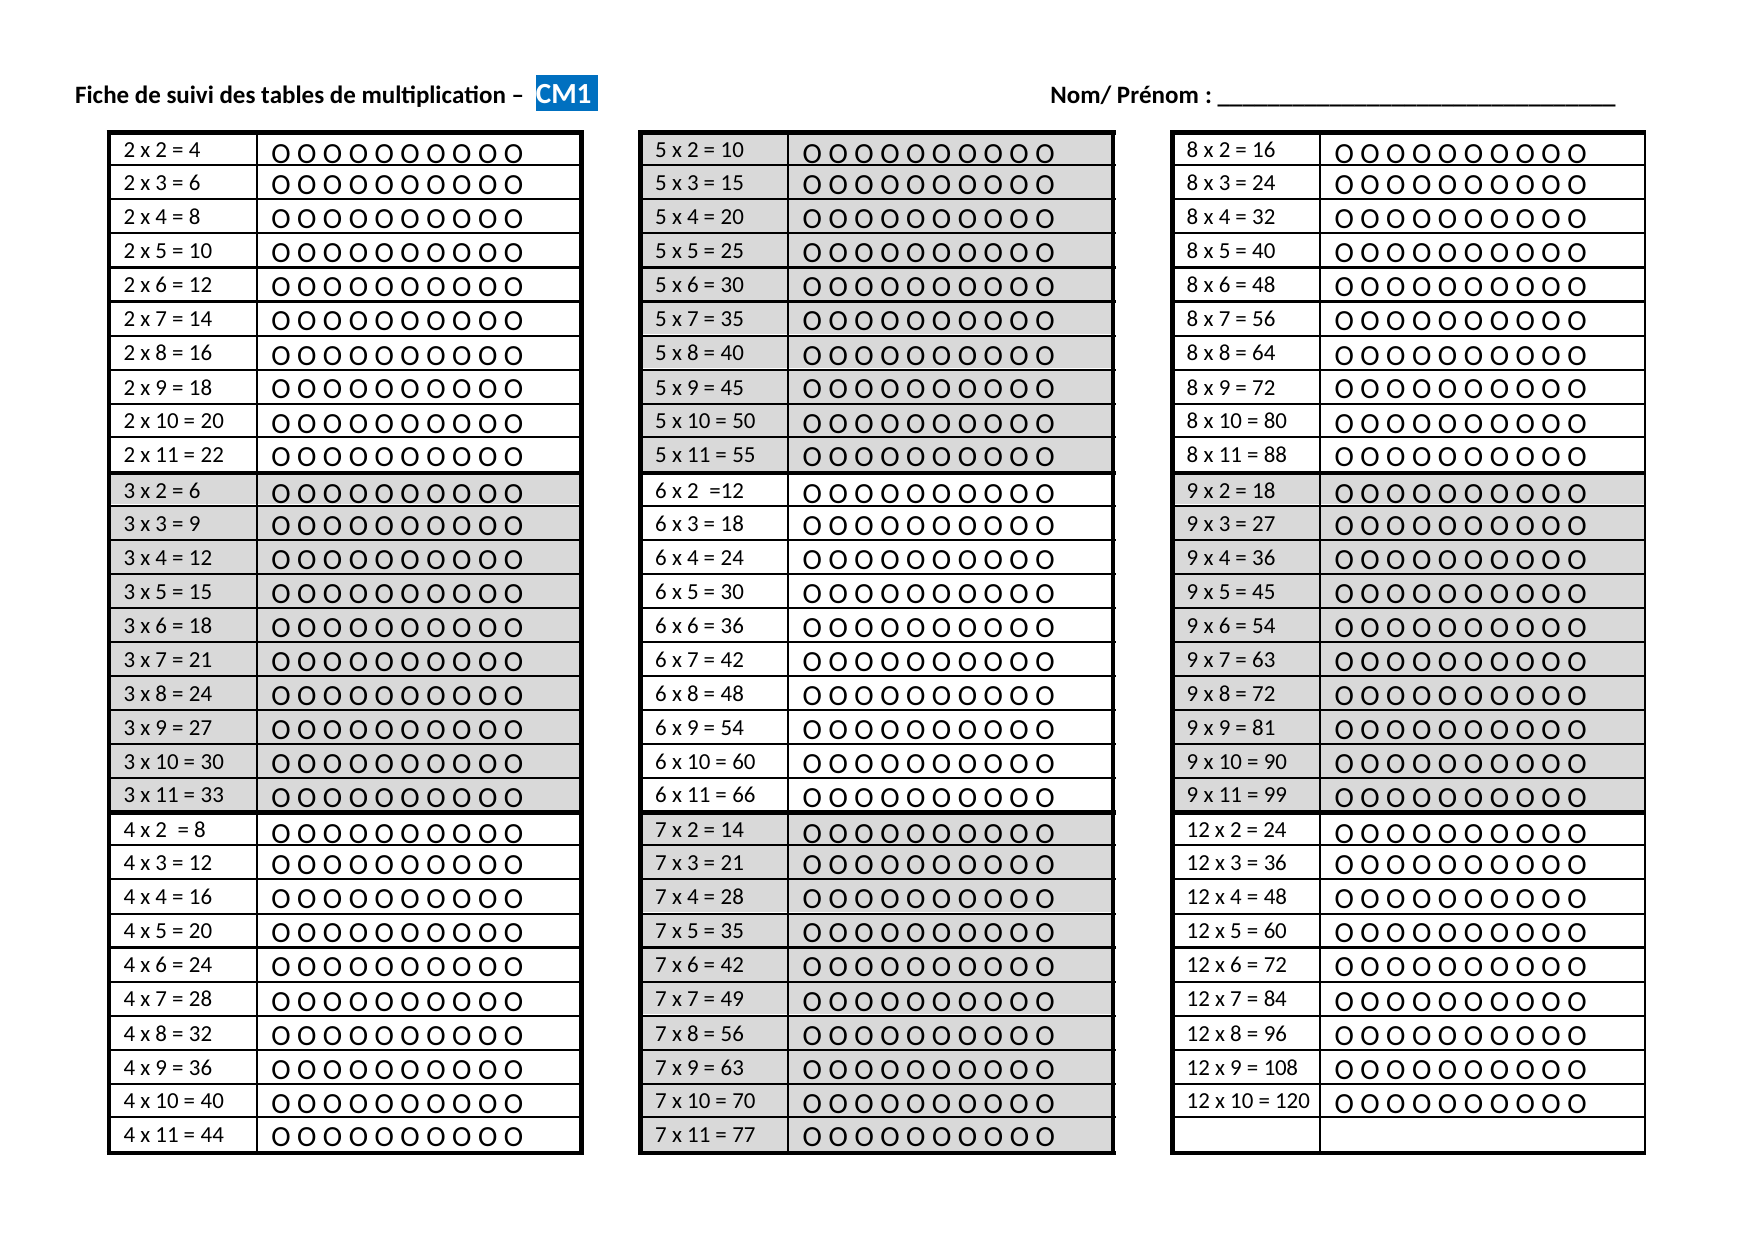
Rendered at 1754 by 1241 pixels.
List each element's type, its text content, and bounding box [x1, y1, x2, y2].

table_cell O O O O O O O O O O [1321, 880, 1644, 912]
table_cell O O O O O O O O O O [258, 269, 579, 300]
table_cell 5 x 7 = 35 [643, 303, 787, 334]
table_header O O O O O O O O O O [1321, 135, 1644, 164]
table_cell 8 x 9 = 72 [1175, 371, 1319, 403]
table_cell [1115, 539, 1170, 573]
table_cell 4 x 8 = 32 [111, 1017, 256, 1049]
table_cell O O O O O O O O O O [1321, 475, 1644, 504]
table_cell O O O O O O O O O O [1321, 779, 1644, 810]
table_cell O O O O O O O O O O [789, 711, 1111, 743]
table_cell [1115, 913, 1170, 946]
table_cell O O O O O O O O O O [258, 711, 579, 743]
table_cell O O O O O O O O O O [1321, 371, 1644, 403]
table_cell 7 x 11 = 77 [643, 1118, 787, 1151]
table_cell [1115, 946, 1170, 981]
table_cell [584, 675, 638, 709]
table_header 2 x 2 = 4 [111, 135, 256, 164]
table_cell O O O O O O O O O O [258, 609, 579, 641]
table_cell [584, 878, 638, 912]
table_cell O O O O O O O O O O [1321, 711, 1644, 743]
table_cell 3 x 3 = 9 [111, 507, 256, 539]
table_cell O O O O O O O O O O [789, 166, 1111, 198]
table_cell O O O O O O O O O O [1321, 915, 1644, 946]
table_cell O O O O O O O O O O [258, 677, 579, 709]
table_cell 5 x 11 = 55 [643, 438, 787, 471]
table_cell [1115, 1015, 1170, 1049]
table_cell [584, 436, 638, 471]
table_cell 9 x 6 = 54 [1175, 609, 1319, 641]
table_cell O O O O O O O O O O [1321, 846, 1644, 878]
table_cell 4 x 10 = 40 [111, 1085, 256, 1116]
table_cell [584, 607, 638, 641]
table_cell 3 x 4 = 12 [111, 541, 256, 573]
table_header O O O O O O O O O O [258, 135, 579, 164]
table_cell [584, 1015, 638, 1049]
table_cell [1115, 777, 1170, 810]
table_cell O O O O O O O O O O [789, 405, 1111, 436]
table_cell O O O O O O O O O O [258, 303, 579, 334]
table_cell O O O O O O O O O O [789, 745, 1111, 777]
table_cell 3 x 11 = 33 [111, 779, 256, 810]
table_cell O O O O O O O O O O [258, 541, 579, 573]
table_cell O O O O O O O O O O [789, 983, 1111, 1014]
table_cell O O O O O O O O O O [258, 880, 579, 912]
table_cell [584, 743, 638, 777]
table_cell [1115, 1049, 1170, 1083]
table_cell O O O O O O O O O O [789, 475, 1111, 504]
table_cell [1115, 743, 1170, 777]
table_cell 9 x 8 = 72 [1175, 677, 1319, 709]
table_cell 2 x 9 = 18 [111, 371, 256, 403]
table_cell O O O O O O O O O O [258, 815, 579, 844]
table_cell [584, 300, 638, 334]
table_cell O O O O O O O O O O [1321, 643, 1644, 675]
table_cell [584, 810, 638, 844]
table_cell O O O O O O O O O O [789, 1118, 1111, 1151]
table_cell 7 x 10 = 70 [643, 1085, 787, 1116]
table_cell O O O O O O O O O O [258, 983, 579, 1014]
table_cell 6 x 7 = 42 [643, 643, 787, 675]
table_cell 3 x 7 = 21 [111, 643, 256, 675]
table_cell O O O O O O O O O O [789, 234, 1111, 266]
table_header 8 x 2 = 16 [1175, 135, 1319, 164]
table_cell O O O O O O O O O O [789, 815, 1111, 844]
table_cell 5 x 9 = 45 [643, 371, 787, 403]
table_cell O O O O O O O O O O [789, 303, 1111, 334]
table_cell O O O O O O O O O O [1321, 949, 1644, 981]
table_cell 4 x 11 = 44 [111, 1118, 256, 1151]
table_cell 3 x 9 = 27 [111, 711, 256, 743]
table_cell O O O O O O O O O O [789, 779, 1111, 810]
table_header [1115, 130, 1170, 164]
table_cell 6 x 8 = 48 [643, 677, 787, 709]
table_cell O O O O O O O O O O [258, 643, 579, 675]
table_cell [584, 844, 638, 878]
table_cell O O O O O O O O O O [1321, 1017, 1644, 1049]
table_cell 3 x 10 = 30 [111, 745, 256, 777]
table_cell O O O O O O O O O O [258, 200, 579, 232]
table_cell [584, 539, 638, 573]
table_cell [584, 913, 638, 946]
table_cell [584, 198, 638, 232]
table_cell 6 x 2 =12 [643, 475, 787, 504]
table_cell [1115, 266, 1170, 300]
table_cell [584, 164, 638, 198]
table_cell 12 x 2 = 24 [1175, 815, 1319, 844]
table_cell [1321, 1118, 1644, 1151]
table_cell [1115, 369, 1170, 403]
table_cell 4 x 3 = 12 [111, 846, 256, 878]
table_cell [584, 1049, 638, 1083]
table_cell O O O O O O O O O O [1321, 166, 1644, 198]
table_cell O O O O O O O O O O [1321, 1051, 1644, 1083]
table_cell 8 x 7 = 56 [1175, 303, 1319, 334]
table_cell 5 x 3 = 15 [643, 166, 787, 198]
table_cell [1115, 403, 1170, 436]
table_cell O O O O O O O O O O [789, 507, 1111, 539]
table_cell O O O O O O O O O O [258, 371, 579, 403]
table_cell 4 x 4 = 16 [111, 880, 256, 912]
table_cell [1175, 1118, 1319, 1151]
table_cell 3 x 5 = 15 [111, 575, 256, 607]
table_cell [1115, 164, 1170, 198]
table_cell [584, 641, 638, 675]
table_cell [1115, 573, 1170, 607]
table_cell 7 x 5 = 35 [643, 915, 787, 946]
table_cell 9 x 7 = 63 [1175, 643, 1319, 675]
table_cell O O O O O O O O O O [258, 1051, 579, 1083]
table_cell 12 x 7 = 84 [1175, 983, 1319, 1014]
table_cell O O O O O O O O O O [1321, 745, 1644, 777]
table_cell O O O O O O O O O O [258, 337, 579, 368]
table_cell 2 x 6 = 12 [111, 269, 256, 300]
table_cell O O O O O O O O O O [258, 745, 579, 777]
table_cell [584, 266, 638, 300]
table_cell O O O O O O O O O O [1321, 677, 1644, 709]
table_cell O O O O O O O O O O [258, 1118, 579, 1151]
table_header O O O O O O O O O O [789, 135, 1111, 164]
table_cell O O O O O O O O O O [258, 166, 579, 198]
table_cell [1115, 300, 1170, 334]
table_cell [584, 335, 638, 368]
table_cell O O O O O O O O O O [789, 575, 1111, 607]
table_cell 9 x 4 = 36 [1175, 541, 1319, 573]
table_cell O O O O O O O O O O [258, 846, 579, 878]
table_cell O O O O O O O O O O [258, 438, 579, 471]
table_cell 8 x 8 = 64 [1175, 337, 1319, 368]
table_cell O O O O O O O O O O [1321, 609, 1644, 641]
table_cell O O O O O O O O O O [1321, 541, 1644, 573]
table_cell O O O O O O O O O O [1321, 438, 1644, 471]
table_cell O O O O O O O O O O [258, 507, 579, 539]
table_cell O O O O O O O O O O [1321, 983, 1644, 1014]
table_cell [1115, 198, 1170, 232]
table_cell 8 x 11 = 88 [1175, 438, 1319, 471]
table_cell 7 x 2 = 14 [643, 815, 787, 844]
table_cell 2 x 8 = 16 [111, 337, 256, 368]
table_cell 6 x 6 = 36 [643, 609, 787, 641]
table_cell 7 x 7 = 49 [643, 983, 787, 1014]
table_cell 12 x 3 = 36 [1175, 846, 1319, 878]
table_cell O O O O O O O O O O [789, 677, 1111, 709]
table_cell O O O O O O O O O O [258, 779, 579, 810]
table_cell 8 x 3 = 24 [1175, 166, 1319, 198]
table_cell O O O O O O O O O O [789, 438, 1111, 471]
table_cell O O O O O O O O O O [1321, 303, 1644, 334]
table_cell O O O O O O O O O O [789, 1085, 1111, 1116]
table_cell 5 x 10 = 50 [643, 405, 787, 436]
table_cell O O O O O O O O O O [789, 880, 1111, 912]
table_cell O O O O O O O O O O [789, 371, 1111, 403]
table_cell O O O O O O O O O O [1321, 507, 1644, 539]
table_header [584, 130, 638, 164]
table_cell O O O O O O O O O O [789, 541, 1111, 573]
table_cell 3 x 6 = 18 [111, 609, 256, 641]
table_cell [1115, 709, 1170, 743]
table_cell 9 x 2 = 18 [1175, 475, 1319, 504]
table_cell 3 x 8 = 24 [111, 677, 256, 709]
table_cell O O O O O O O O O O [258, 1085, 579, 1116]
table_cell [1115, 675, 1170, 709]
table_cell 8 x 10 = 80 [1175, 405, 1319, 436]
table_cell 2 x 3 = 6 [111, 166, 256, 198]
table_cell 5 x 5 = 25 [643, 234, 787, 266]
table_cell 4 x 7 = 28 [111, 983, 256, 1014]
table_cell 5 x 8 = 40 [643, 337, 787, 368]
table_cell [1115, 471, 1170, 504]
table_cell O O O O O O O O O O [258, 405, 579, 436]
table_cell O O O O O O O O O O [1321, 1085, 1644, 1116]
table_cell 2 x 11 = 22 [111, 438, 256, 471]
table_cell 3 x 2 = 6 [111, 475, 256, 504]
table_cell [1115, 607, 1170, 641]
table_cell [584, 981, 638, 1014]
table_cell O O O O O O O O O O [1321, 405, 1644, 436]
text Fiche de suivi des tables de multiplication – CM1 Nom/ Prénom : ________________________________ [598, 75, 1679, 111]
table_cell 8 x 4 = 32 [1175, 200, 1319, 232]
table_cell 6 x 5 = 30 [643, 575, 787, 607]
table_cell O O O O O O O O O O [1321, 575, 1644, 607]
table_cell 6 x 11 = 66 [643, 779, 787, 810]
table_cell [1115, 981, 1170, 1014]
table_cell [584, 946, 638, 981]
table_cell O O O O O O O O O O [258, 1017, 579, 1049]
table_cell O O O O O O O O O O [1321, 269, 1644, 300]
table_cell O O O O O O O O O O [789, 609, 1111, 641]
table_cell [1115, 436, 1170, 471]
table_cell 12 x 10 = 120 [1175, 1085, 1319, 1116]
table_cell 12 x 9 = 108 [1175, 1051, 1319, 1083]
table_cell [584, 369, 638, 403]
table_cell O O O O O O O O O O [258, 949, 579, 981]
table_cell [584, 471, 638, 504]
table_cell [584, 573, 638, 607]
table_cell 9 x 3 = 27 [1175, 507, 1319, 539]
table_cell 6 x 3 = 18 [643, 507, 787, 539]
table_cell 2 x 10 = 20 [111, 405, 256, 436]
table_cell [584, 505, 638, 539]
table_cell O O O O O O O O O O [789, 846, 1111, 878]
table_cell [584, 709, 638, 743]
table_cell [1115, 810, 1170, 844]
table_cell 2 x 7 = 14 [111, 303, 256, 334]
table_cell [1115, 232, 1170, 266]
table_cell O O O O O O O O O O [789, 1017, 1111, 1049]
table_cell 12 x 5 = 60 [1175, 915, 1319, 946]
table_cell 9 x 5 = 45 [1175, 575, 1319, 607]
table_cell 7 x 4 = 28 [643, 880, 787, 912]
table_cell 5 x 6 = 30 [643, 269, 787, 300]
table_cell O O O O O O O O O O [1321, 200, 1644, 232]
table_cell O O O O O O O O O O [1321, 234, 1644, 266]
table_cell 12 x 8 = 96 [1175, 1017, 1319, 1049]
table_cell O O O O O O O O O O [1321, 815, 1644, 844]
table_cell 7 x 3 = 21 [643, 846, 787, 878]
table_cell [1115, 1116, 1170, 1151]
table_cell 5 x 4 = 20 [643, 200, 787, 232]
table_header 5 x 2 = 10 [643, 135, 787, 164]
table_cell 4 x 2 = 8 [111, 815, 256, 844]
table_cell O O O O O O O O O O [789, 915, 1111, 946]
table_cell 4 x 9 = 36 [111, 1051, 256, 1083]
table_cell O O O O O O O O O O [258, 915, 579, 946]
table_cell 9 x 11 = 99 [1175, 779, 1319, 810]
table_cell [1115, 844, 1170, 878]
table_cell 2 x 4 = 8 [111, 200, 256, 232]
table_cell [584, 232, 638, 266]
table_cell [584, 403, 638, 436]
table_cell 6 x 9 = 54 [643, 711, 787, 743]
table_cell 12 x 4 = 48 [1175, 880, 1319, 912]
text Fiche de suivi des tables de multiplication – CM1 Nom/ Prénom : ________________________________ [75, 75, 536, 111]
table_cell 7 x 6 = 42 [643, 949, 787, 981]
table_cell O O O O O O O O O O [258, 475, 579, 504]
table_cell 4 x 5 = 20 [111, 915, 256, 946]
table_cell [1115, 505, 1170, 539]
table_cell 9 x 10 = 90 [1175, 745, 1319, 777]
table_cell O O O O O O O O O O [258, 575, 579, 607]
table_cell 6 x 4 = 24 [643, 541, 787, 573]
table_cell [1115, 1083, 1170, 1116]
table_cell 4 x 6 = 24 [111, 949, 256, 981]
table_cell 12 x 6 = 72 [1175, 949, 1319, 981]
table_cell O O O O O O O O O O [789, 1051, 1111, 1083]
table_cell [584, 1116, 638, 1151]
table_cell [584, 1083, 638, 1116]
table_cell 7 x 9 = 63 [643, 1051, 787, 1083]
table_cell O O O O O O O O O O [789, 200, 1111, 232]
table_cell [1115, 878, 1170, 912]
table_cell O O O O O O O O O O [1321, 337, 1644, 368]
table_cell 8 x 5 = 40 [1175, 234, 1319, 266]
table_cell O O O O O O O O O O [258, 234, 579, 266]
table_cell 8 x 6 = 48 [1175, 269, 1319, 300]
table_cell O O O O O O O O O O [789, 643, 1111, 675]
table_cell O O O O O O O O O O [789, 337, 1111, 368]
table_cell [1115, 641, 1170, 675]
table_cell 9 x 9 = 81 [1175, 711, 1319, 743]
table_cell [584, 777, 638, 810]
table_cell 2 x 5 = 10 [111, 234, 256, 266]
table_cell 7 x 8 = 56 [643, 1017, 787, 1049]
table_cell 6 x 10 = 60 [643, 745, 787, 777]
table_cell O O O O O O O O O O [789, 949, 1111, 981]
table_cell [1115, 335, 1170, 368]
table_cell O O O O O O O O O O [789, 269, 1111, 300]
